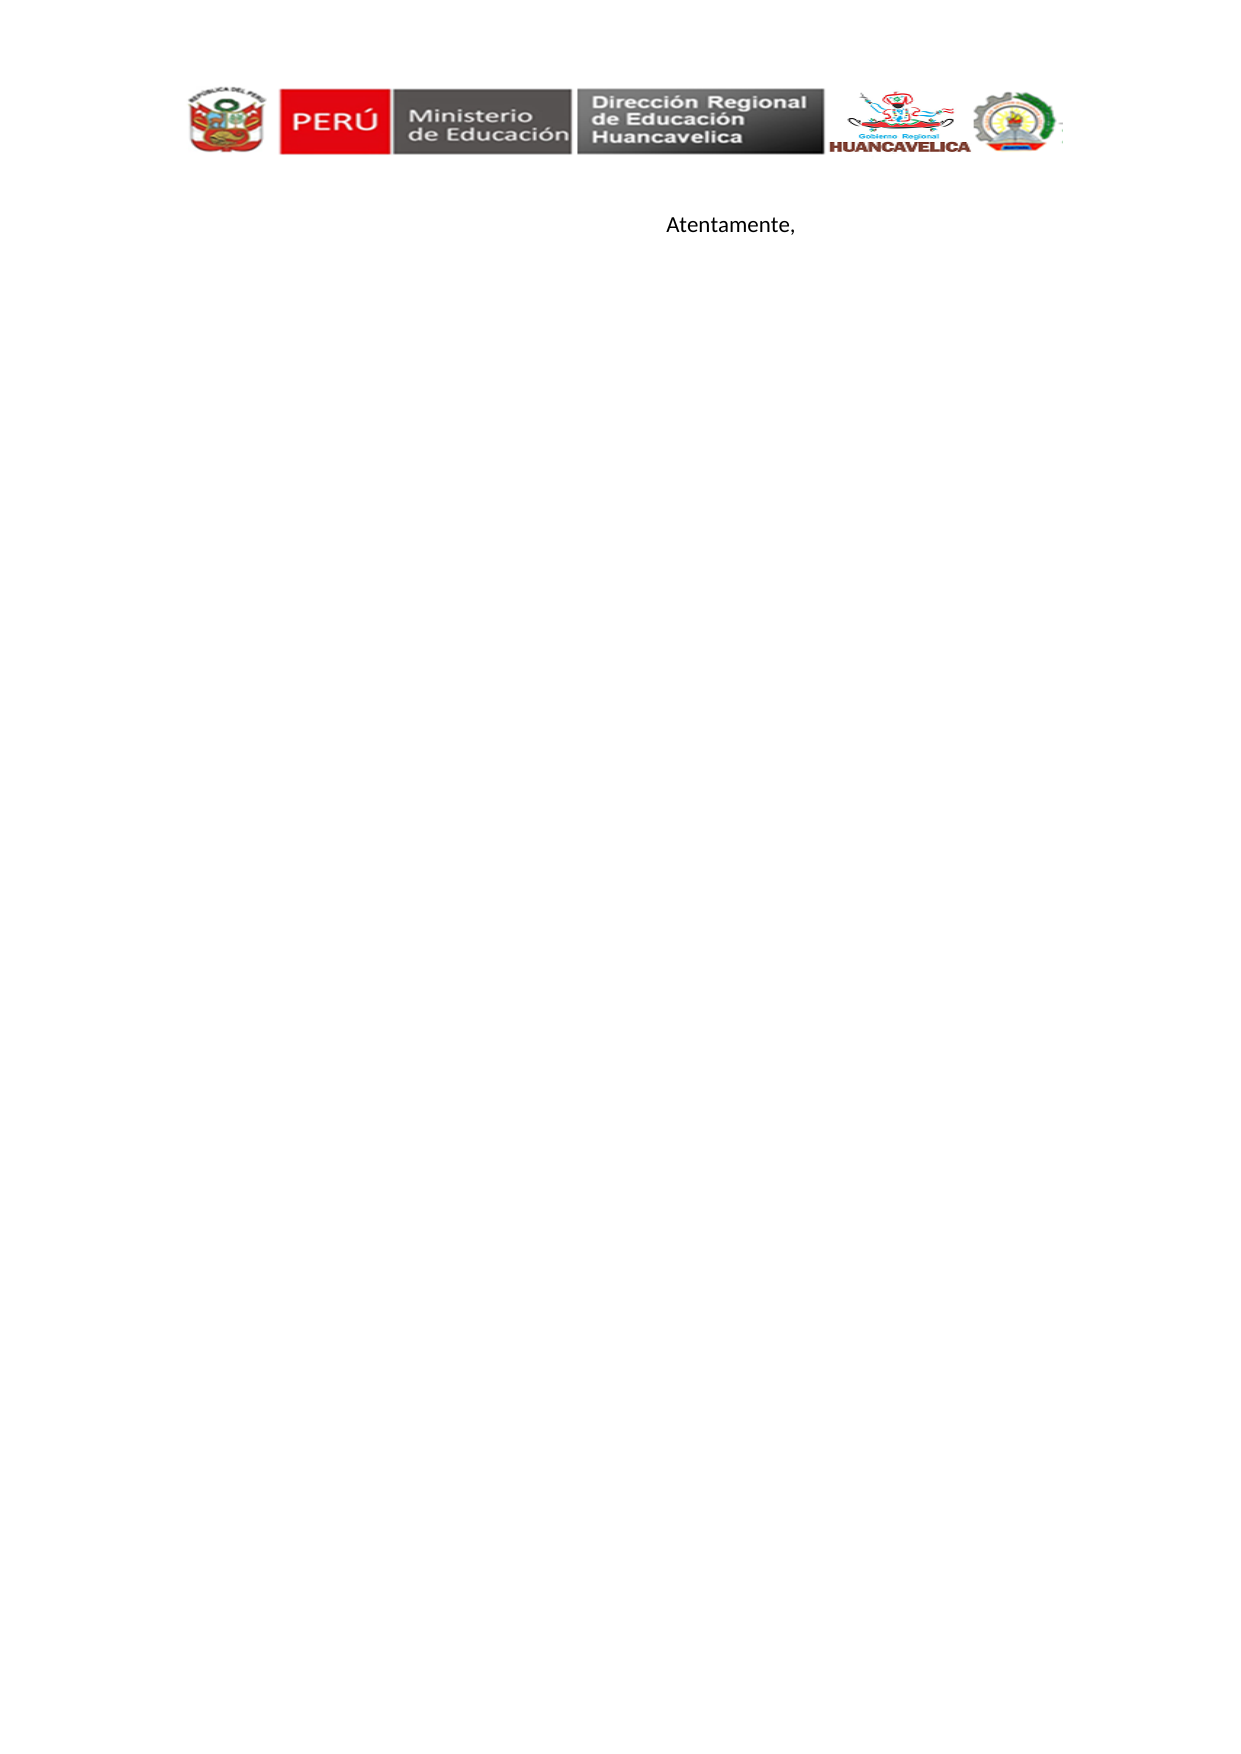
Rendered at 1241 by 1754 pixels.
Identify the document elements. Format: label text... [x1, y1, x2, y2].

picture [177, 73, 1063, 164]
text Atentamente, [325, 211, 1063, 239]
